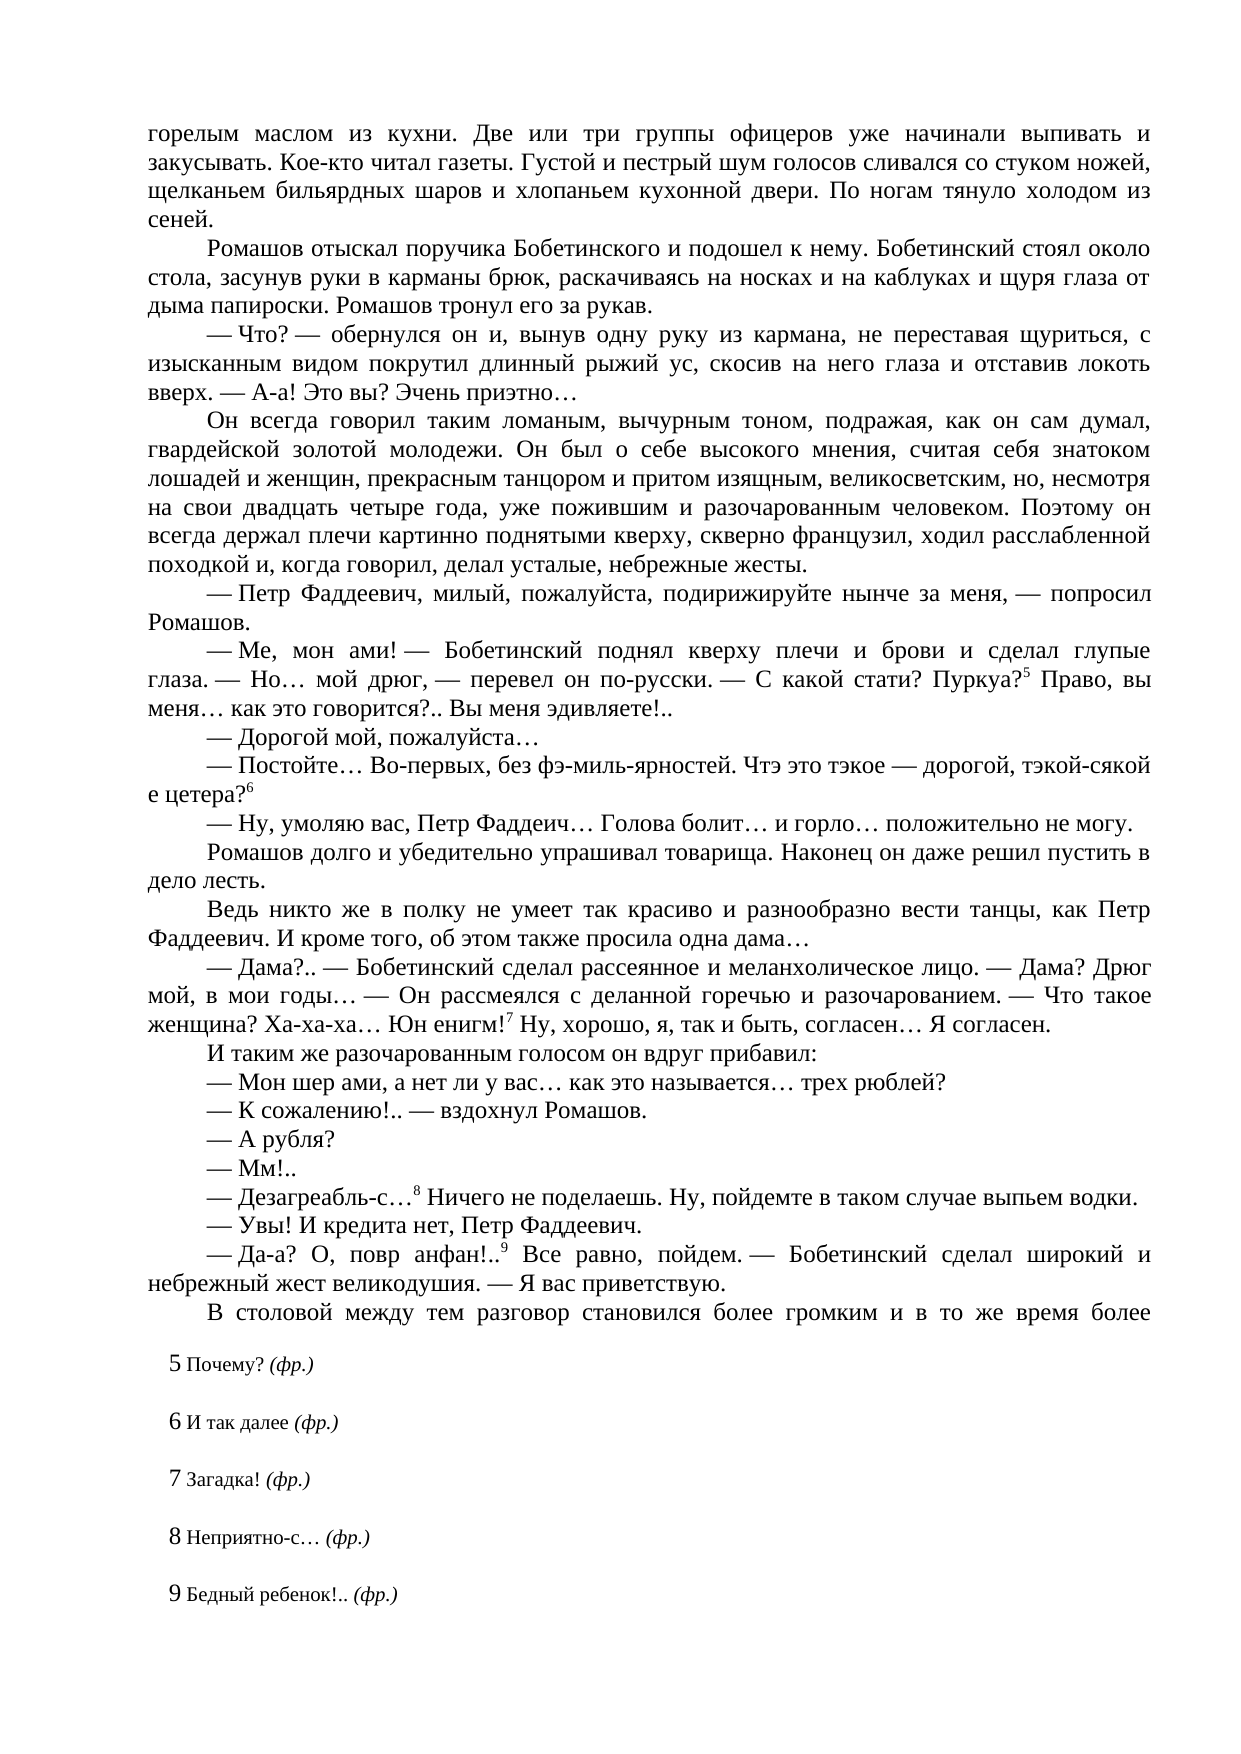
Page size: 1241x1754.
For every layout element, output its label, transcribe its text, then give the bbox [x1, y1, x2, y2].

text — Мон шер ами, а нет ли у вас… как это называется… трех рюблей? [148, 1067, 1152, 1096]
text — Увы! И кредита нет, Петр Фаддеевич. [148, 1211, 1152, 1239]
text — Дезагреабль-с… Ничего не поделаешь. Ну, пойдемте в таком случае выпьем водки. [148, 1182, 1152, 1211]
text — Дама?.. — Бобетинский сделал рассеянное и меланхолическое лицо. — Дама? Дрюг мой, в мои годы… — Он рассмеялся с деланной горечью и разочарованием. — Что такое женщина? Ха-ха-ха… Юн енигм! Ну, хорошо, я, так и быть, согласен… Я согласен. [148, 952, 1152, 1038]
text Ромашов долго и убедительно упрашивал товарища. Наконец он даже решил пустить в дело лесть. [148, 837, 1152, 894]
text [148, 1297, 1152, 1326]
text Он всегда говорил таким ломаным, вычурным тоном, подражая, как он сам думал, гвардейской золотой молодежи. Он был о себе высокого мнения, считая себя знатоком лошадей и женщин, прекрасным танцором и притом изящным, великосветским, но, несмотря на свои двадцать четыре года, уже пожившим и разочарованным человеком. Поэтому он всегда держал плечи картинно поднятыми кверху, скверно французил, ходил расслабленной походкой и, когда говорил, делал усталые, небрежные жесты. [148, 406, 1152, 578]
text — А рубля? [148, 1124, 1152, 1153]
text — Ну, умоляю вас, Петр Фаддеич… Голова болит… и горло… положительно не могу. [148, 808, 1152, 837]
text — К сожалению!.. — вздохнул Ромашов. [148, 1096, 1152, 1124]
text — Да-а? О, повр анфан!.. Все равно, пойдем. — Бобетинский сделал широкий и небрежный жест великодушия. — Я вас приветствую. [148, 1239, 1152, 1297]
text — Мм!.. [148, 1153, 1152, 1182]
text — Ме, мон ами! — Бобетинский поднял кверху плечи и брови и сделал глупые глаза. — Но… мой дрюг, — перевел он по-русски. — С какой стати? Пуркуа? Право, вы меня… как это говорится?.. Вы меня эдивляете!.. [148, 636, 1152, 722]
text Ромашов отыскал поручика Бобетинского и подошел к нему. Бобетинский стоял около стола, засунув руки в карманы брюк, раскачиваясь на носках и на каблуках и щуря глаза от дыма папироски. Ромашов тронул его за рукав. [148, 233, 1152, 319]
text Ведь никто же в полку не умеет так красиво и разнообразно вести танцы, как Петр Фаддеевич. И кроме того, об этом также просила одна дама… [148, 894, 1152, 952]
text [148, 118, 1152, 233]
text — Постойте… Во-первых, без фэ-миль-ярностей. Чтэ это тэкое — дорогой, тэкой-сякой е цетера? [148, 751, 1152, 808]
text И таким же разочарованным голосом он вдруг прибавил: [148, 1038, 1152, 1067]
text — Петр Фаддеевич, милый, пожалуйста, подирижируйте нынче за меня, — попросил Ромашов. [148, 578, 1152, 636]
text — Что? — обернулся он и, вынув одну руку из кармана, не переставая щуриться, с изысканным видом покрутил длинный рыжий ус, скосив на него глаза и отставив локоть вверх. — А-а! Это вы? Эчень приэтно… [148, 319, 1152, 406]
text — Дорогой мой, пожалуйста… [148, 722, 1152, 751]
